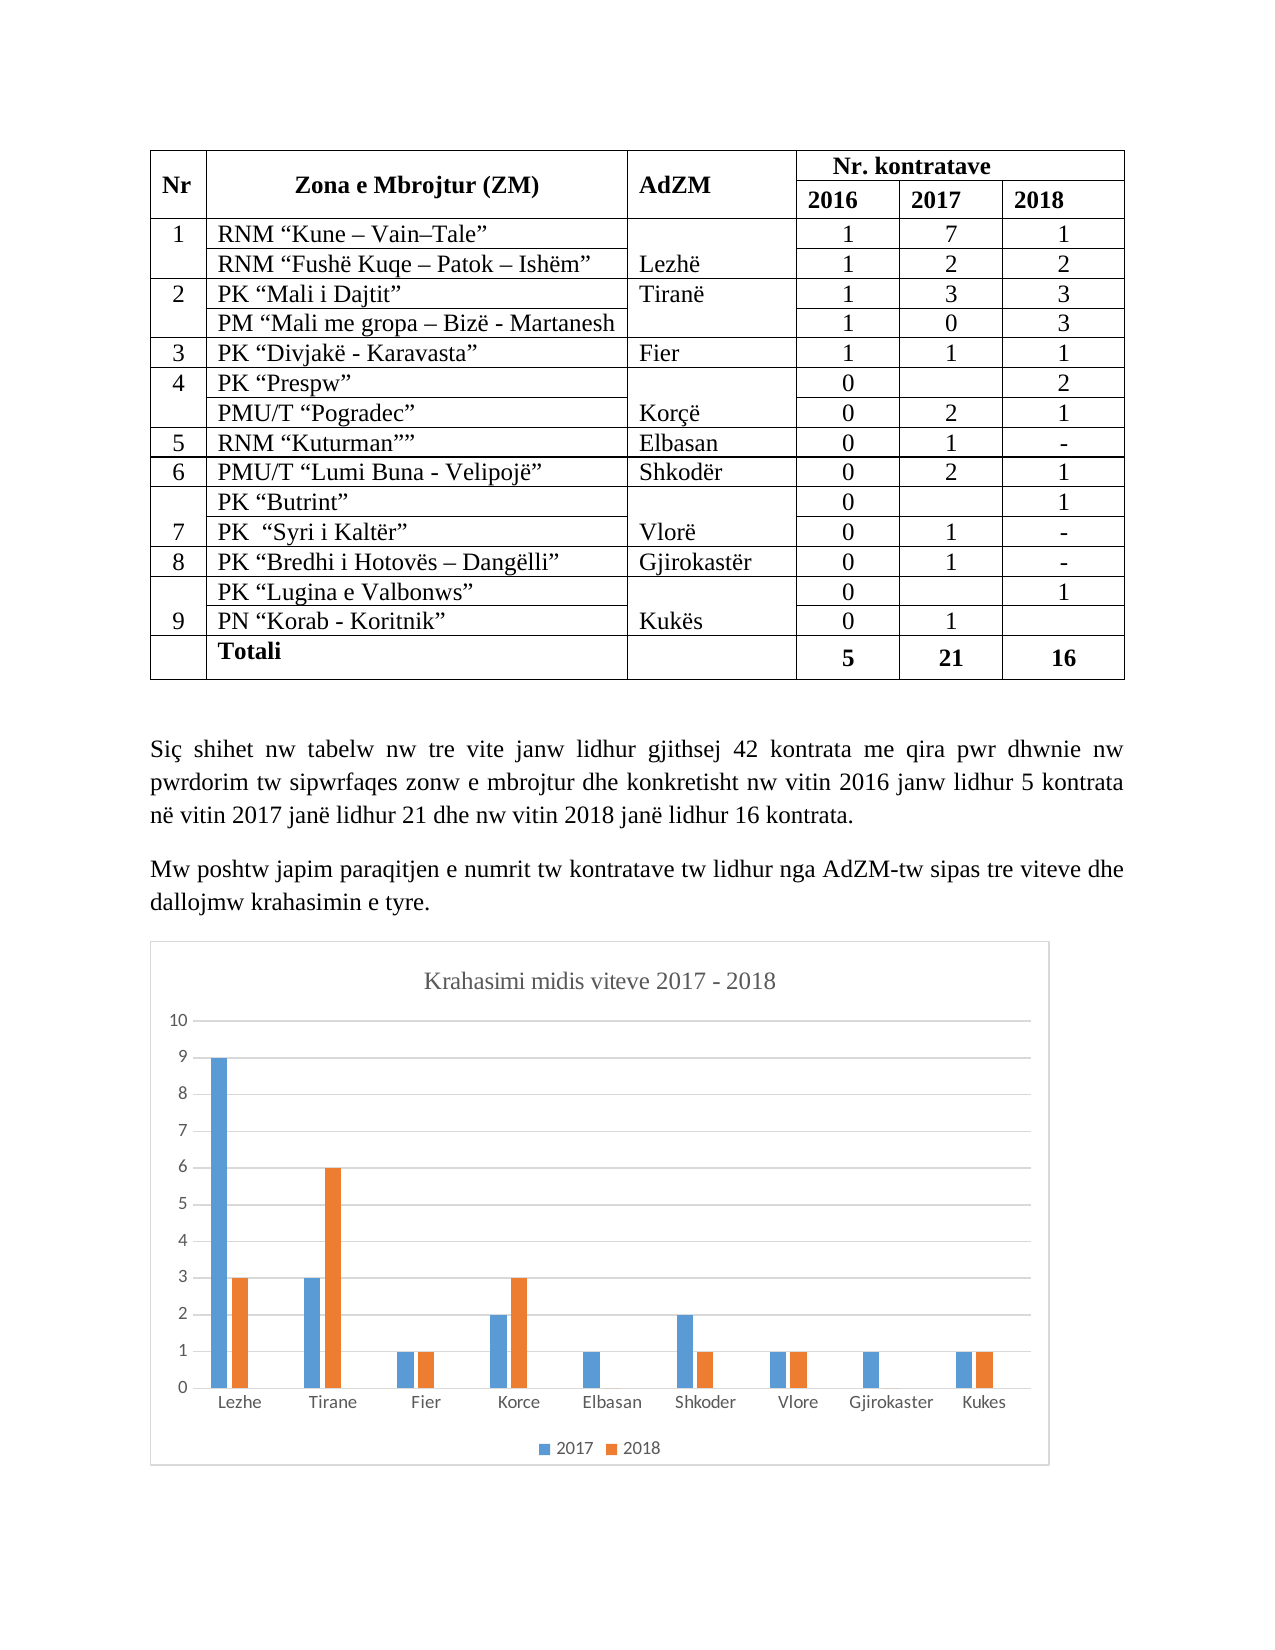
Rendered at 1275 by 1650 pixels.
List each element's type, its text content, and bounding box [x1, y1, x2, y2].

table_cell 1 [900, 338, 1002, 367]
table_cell 6 [151, 458, 206, 486]
table_cell [151, 636, 206, 679]
table_cell [151, 397, 206, 427]
table_cell 3 [1003, 309, 1124, 337]
table_cell 0 [797, 487, 899, 516]
table_cell PK “Divjakë - Karavasta” [207, 338, 627, 367]
table_cell Kukës [628, 605, 796, 635]
table_header Nr. kontratave [797, 151, 1003, 180]
table_cell RNM “Kuturman”” [207, 428, 627, 456]
table_cell 1 [797, 219, 899, 248]
table_cell 16 [1003, 636, 1124, 679]
table_cell Tiranë [628, 279, 796, 307]
table_cell PM “Mali me gropa – Bizë - Martanesh [207, 309, 627, 337]
table_cell 0 [797, 606, 899, 635]
table_cell PMU/T “Lumi Buna - Velipojë” [207, 458, 627, 486]
table_cell PK “Butrint” [207, 487, 627, 516]
table_cell Vlorë [628, 516, 796, 546]
table_cell 21 [900, 636, 1002, 679]
table_cell 0 [797, 398, 899, 427]
table_cell 3 [151, 338, 206, 367]
table_cell 7 [151, 516, 206, 546]
table_cell 2 [1003, 368, 1124, 397]
table_cell 1 [797, 249, 899, 278]
table_cell [628, 308, 796, 337]
table_cell PK “Bredhi i Hotovës – Dangëlli” [207, 547, 627, 576]
table_cell 1 [1003, 219, 1124, 248]
table_cell 0 [797, 547, 899, 576]
table_cell [151, 487, 206, 516]
table_cell 2 [900, 249, 1002, 278]
table_cell [900, 487, 1002, 516]
table_cell 1 [797, 338, 899, 367]
table_cell 2018 [1003, 181, 1124, 218]
table_cell 1 [900, 428, 1002, 456]
table_cell 9 [151, 605, 206, 635]
table_cell 2017 [900, 181, 1002, 218]
table_cell Elbasan [628, 428, 796, 456]
table_header Zona e Mbrojtur (ZM) [207, 151, 627, 218]
table_cell RNM “Fushë Kuqe – Patok – Ishëm” [207, 249, 627, 278]
table_cell 1 [900, 517, 1002, 546]
table_cell PMU/T “Pogradec” [207, 398, 627, 427]
table_cell [900, 368, 1002, 397]
table_cell 1 [1003, 338, 1124, 367]
table_cell [151, 577, 206, 605]
table_cell 7 [900, 219, 1002, 248]
table_cell 0 [797, 428, 899, 456]
table_cell 0 [797, 517, 899, 546]
table_cell PK “Syri i Kaltër” [207, 517, 627, 546]
table_header AdZM [628, 151, 796, 218]
table_cell 0 [900, 309, 1002, 337]
table_cell [628, 368, 796, 397]
table_cell 1 [797, 309, 899, 337]
table_cell 1 [1003, 398, 1124, 427]
table_cell 0 [797, 577, 899, 605]
table_cell [151, 248, 206, 278]
table_cell [628, 219, 796, 248]
table_cell [628, 487, 796, 516]
table_cell 1 [900, 606, 1002, 635]
table_cell Shkodër [628, 458, 796, 486]
table_cell PK “Lugina e Valbonws” [207, 577, 627, 605]
table_header Nr [151, 151, 206, 218]
table_cell 2 [900, 398, 1002, 427]
table_cell PK “Mali i Dajtit” [207, 279, 627, 307]
table_header [1003, 151, 1124, 180]
table_cell 2016 [797, 181, 899, 218]
table_cell Totali [207, 636, 627, 679]
table_cell [628, 577, 796, 605]
table_cell 1 [151, 219, 206, 248]
table_cell 8 [151, 547, 206, 576]
table_cell - [1003, 428, 1124, 456]
table_cell 1 [900, 547, 1002, 576]
table_cell Lezhë [628, 248, 796, 278]
table_cell Fier [628, 338, 796, 367]
table_cell 5 [797, 636, 899, 679]
table_cell 0 [797, 458, 899, 486]
table_cell 3 [1003, 279, 1124, 307]
table_cell 0 [797, 368, 899, 397]
table_cell 2 [900, 458, 1002, 486]
table_cell PK “Prespw” [207, 368, 627, 397]
table_cell 1 [797, 279, 899, 307]
table_cell 2 [1003, 249, 1124, 278]
text Mw poshtw japim paraqitjen e numrit tw kontratave tw lidhur nga AdZM-tw sipas tre viteve dhe dallojmw krahasimin e tyre. [150, 854, 1125, 916]
table_cell 1 [1003, 487, 1124, 516]
table_cell - [1003, 517, 1124, 546]
table_cell - [1003, 547, 1124, 576]
table_cell 5 [151, 428, 206, 456]
table_cell 2 [151, 279, 206, 307]
text Siç shihet nw tabelw nw tre vite janw lidhur gjithsej 42 kontrata me qira pwr dhwnie nw pwrdorim tw sipwrfaqes zonw e mbrojtur dhe konkretisht nw vitin 2016 janw lidhur 5 kontrata në vitin 2017 janë lidhur 21 dhe nw vitin 2018 janë lidhur 16 kontrata. [150, 734, 1125, 829]
table_cell [1003, 606, 1124, 635]
table_cell [628, 636, 796, 679]
table_cell [900, 577, 1002, 605]
table_cell [151, 308, 206, 337]
table_cell Gjirokastër [628, 547, 796, 576]
table_cell RNM “Kune – Vain–Tale” [207, 219, 627, 248]
table_cell 1 [1003, 458, 1124, 486]
table_cell 4 [151, 368, 206, 397]
table_cell PN “Korab - Koritnik” [207, 606, 627, 635]
table_cell 1 [1003, 577, 1124, 605]
table_cell Korçë [628, 397, 796, 427]
table_cell 3 [900, 279, 1002, 307]
